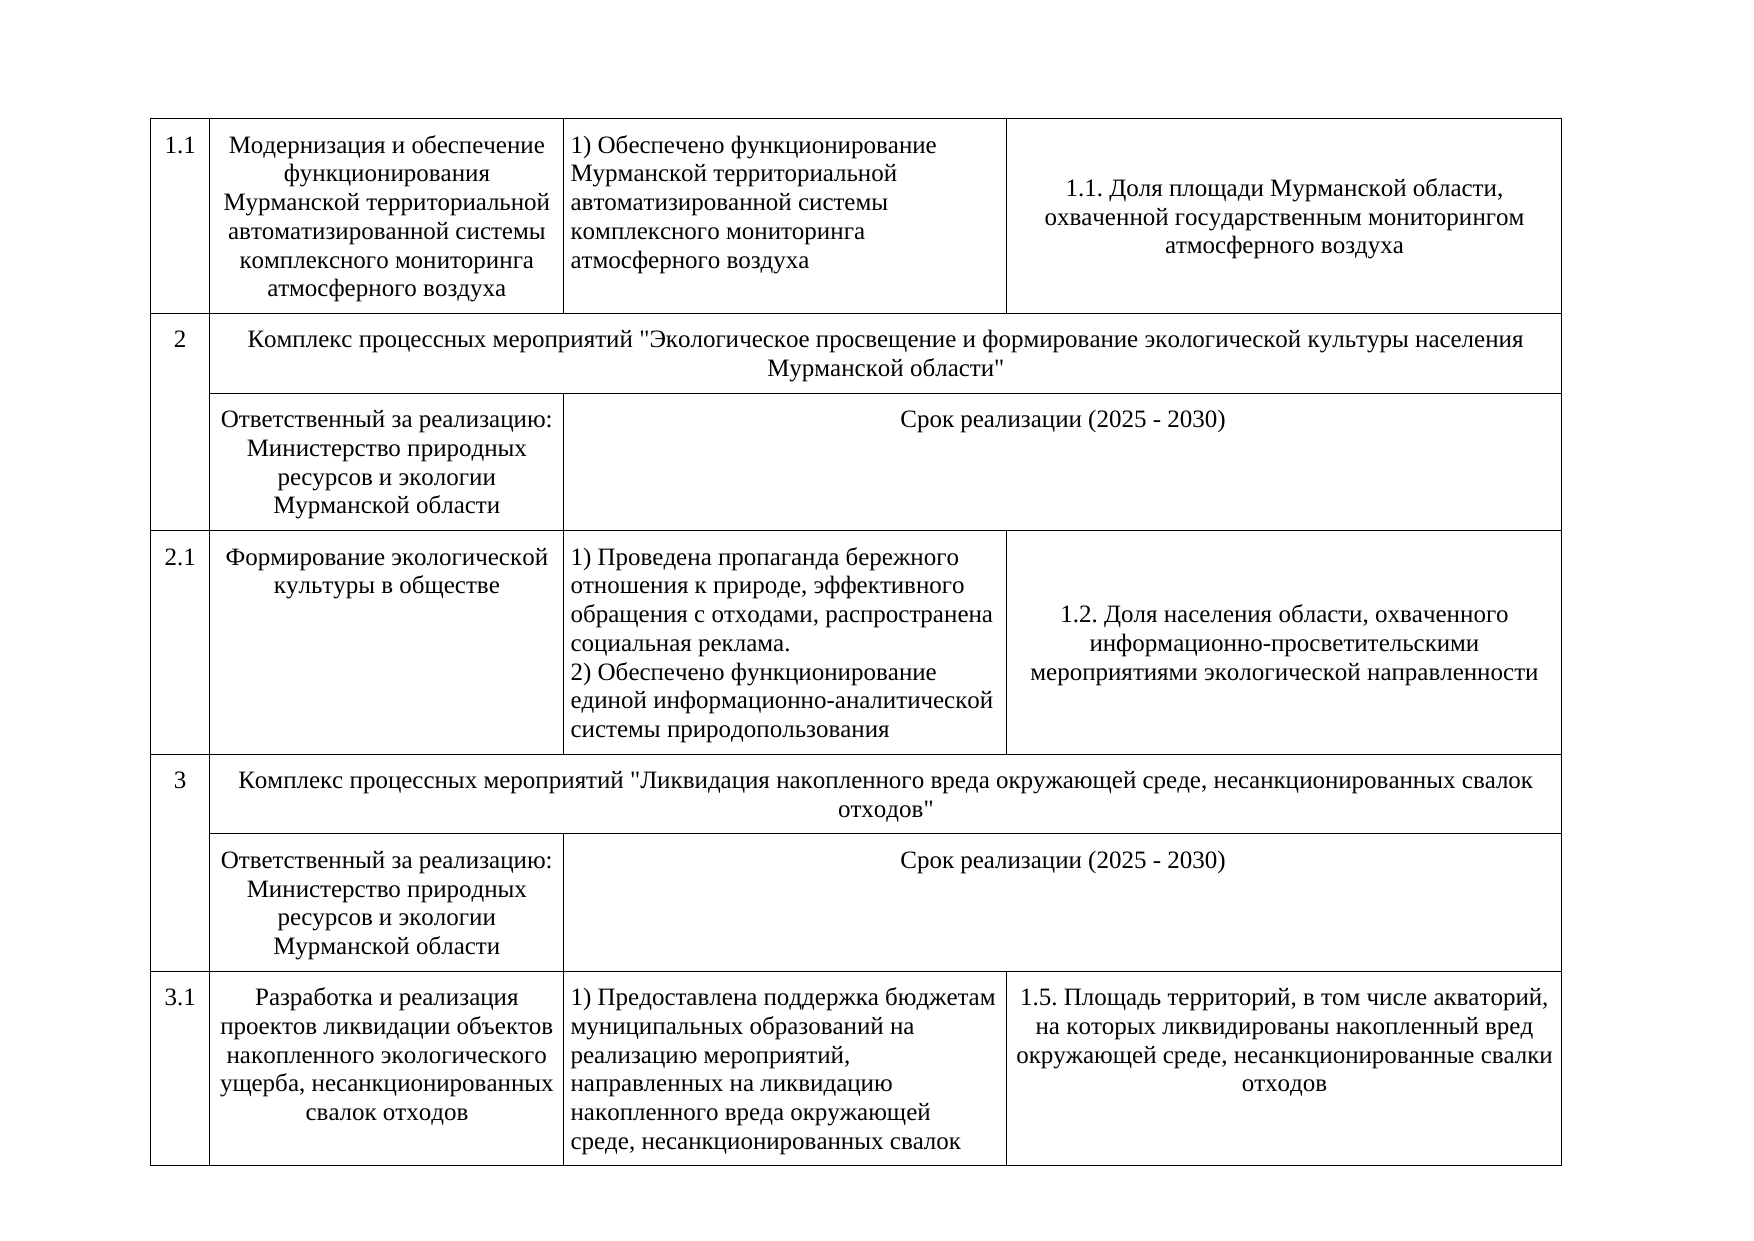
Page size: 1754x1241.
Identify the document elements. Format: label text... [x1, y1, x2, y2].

table_cell 3 [151, 755, 209, 971]
table_cell 2.1 [151, 531, 209, 753]
table_cell 2 [151, 314, 209, 530]
table_cell Ответственный за реализацию: Министерство природных ресурсов и экологии Мурманской области [210, 394, 563, 530]
table_cell 1) Проведена пропаганда бережного отношения к природе, эффективного обращения с отходами, распространена социальная реклама. 2) Обеспечено функционирование единой информационно-аналитической системы природопользования [564, 531, 1006, 753]
table_cell Ответственный за реализацию: Министерство природных ресурсов и экологии Мурманской области [210, 834, 563, 971]
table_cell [210, 972, 563, 1165]
table_cell 1.2. Доля населения области, охваченного информационно-просветительскими мероприятиями экологической направленности [1007, 531, 1561, 753]
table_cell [564, 972, 1006, 1165]
table_cell Комплекс процессных мероприятий "Ликвидация накопленного вреда окружающей среде, несанкционированных свалок отходов" [210, 755, 1561, 833]
table_cell 3.1 [151, 972, 209, 1165]
table_cell Срок реализации (2025 - 2030) [564, 834, 1561, 971]
table_cell Формирование экологической культуры в обществе [210, 531, 563, 753]
table_cell Срок реализации (2025 - 2030) [564, 394, 1561, 530]
table_cell 1.1 [151, 119, 209, 313]
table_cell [1007, 972, 1561, 1165]
table_cell Модернизация и обеспечение функционирования Мурманской территориальной автоматизированной системы комплексного мониторинга атмосферного воздуха [210, 119, 563, 313]
table_cell 1) Обеспечено функционирование Мурманской территориальной автоматизированной системы комплексного мониторинга атмосферного воздуха [564, 119, 1006, 313]
table_cell 1.1. Доля площади Мурманской области, охваченной государственным мониторингом атмосферного воздуха [1007, 119, 1561, 313]
table_cell Комплекс процессных мероприятий "Экологическое просвещение и формирование экологической культуры населения Мурманской области" [210, 314, 1561, 393]
